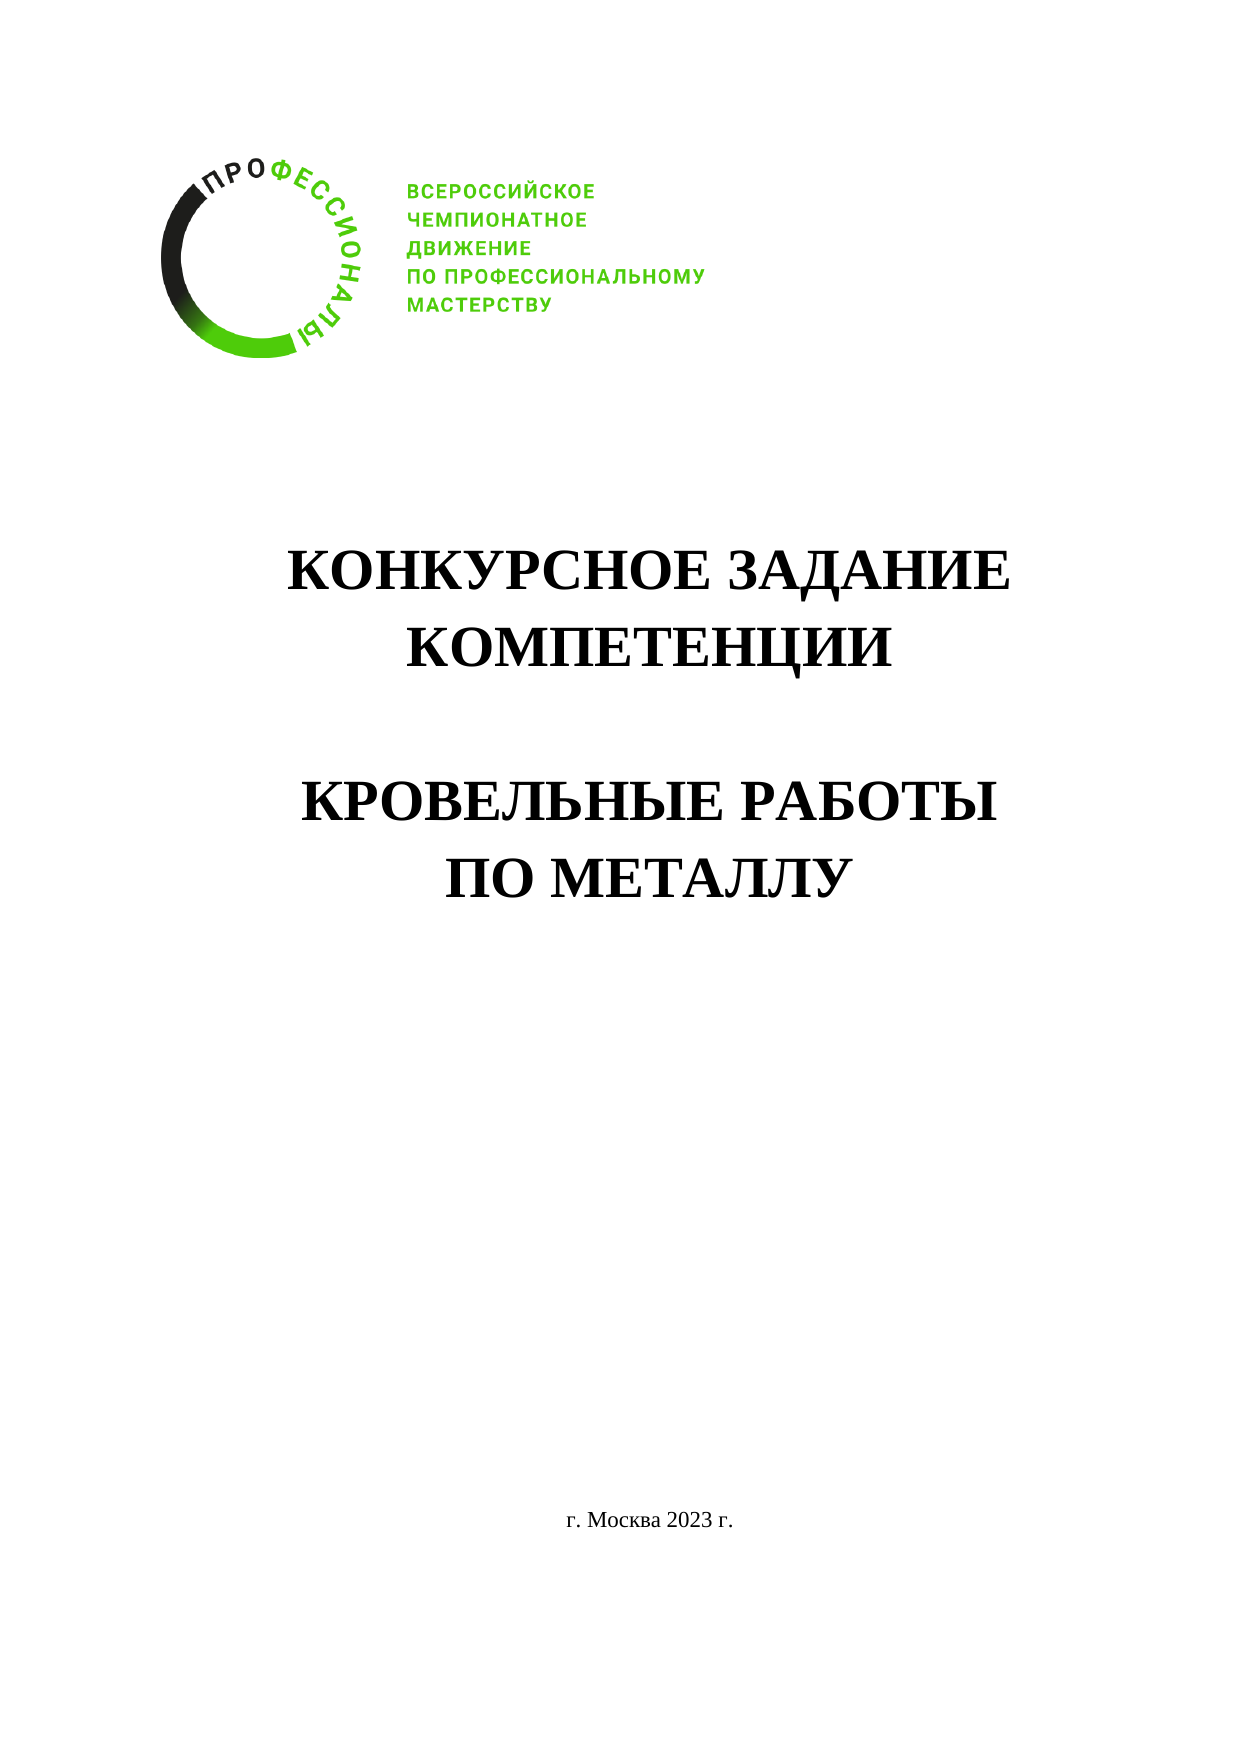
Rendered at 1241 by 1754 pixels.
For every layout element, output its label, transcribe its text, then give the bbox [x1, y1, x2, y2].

text ПО МЕТАЛЛУ [148, 843, 1152, 910]
text г. Москва 2023 г. [148, 1506, 1152, 1532]
text КОНКУРСНОЕ ЗАДАНИЕ КОМПЕТЕНЦИИ [148, 535, 1152, 679]
text КРОВЕЛЬНЫЕ РАБОТЫ [148, 766, 1152, 833]
picture [147, 148, 714, 367]
